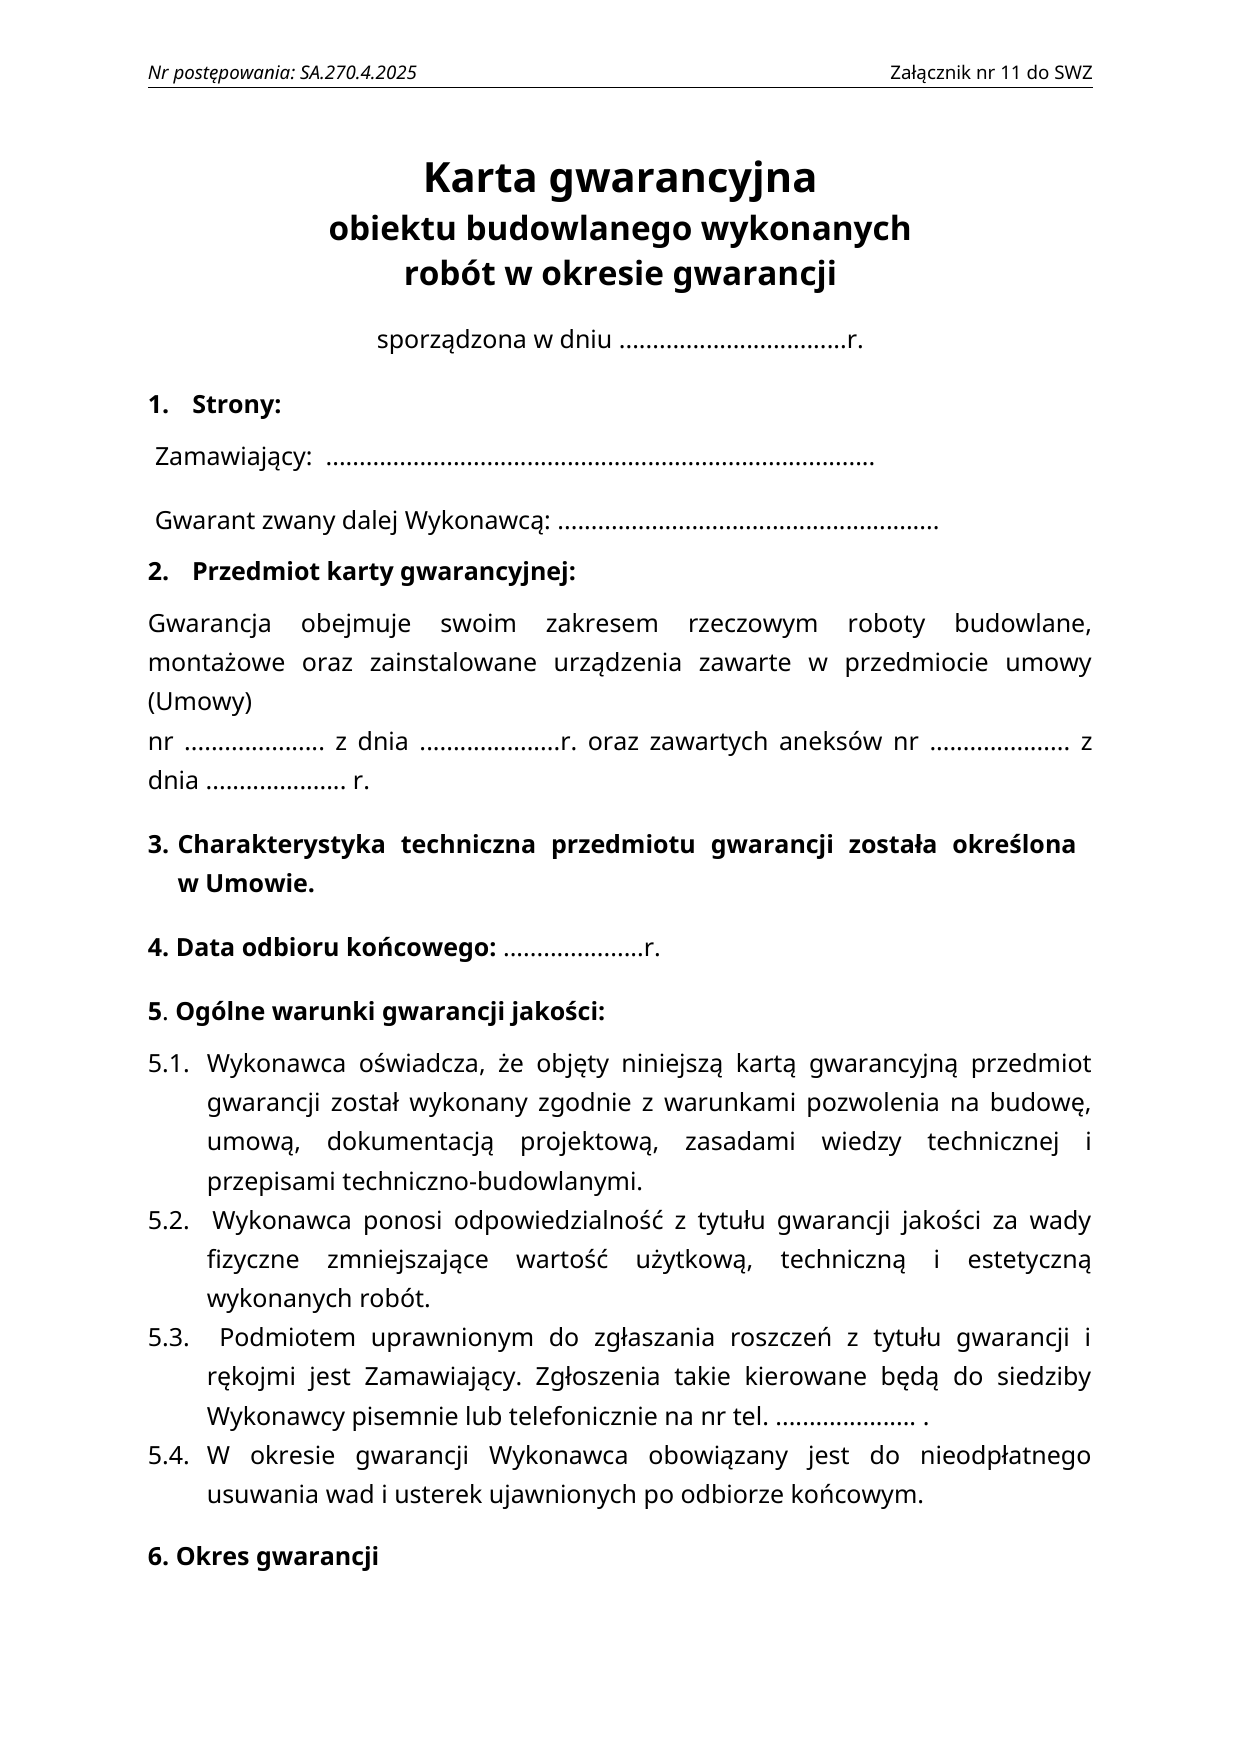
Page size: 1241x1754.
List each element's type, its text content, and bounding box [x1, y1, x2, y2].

text 5.3. Podmiotem uprawnionym do zgłaszania roszczeń z tytułu gwarancji i rękojmi jest Zamawiający. Zgłoszenia takie kierowane będą do siedziby Wykonawcy pisemnie lub telefonicznie na nr tel. ..................... . [148, 1320, 1093, 1432]
list Przedmiot karty gwarancyjnej: [148, 554, 1093, 588]
text 4. Data odbioru końcowego: .....................r. [148, 930, 1093, 964]
text 5.1. Wykonawca oświadcza, że objęty niniejszą kartą gwarancyjną przedmiot gwarancji został wykonany zgodnie z warunkami pozwolenia na budowę, umową, dokumentacją projektową, zasadami wiedzy technicznej i przepisami techniczno-budowlanymi. [148, 1046, 1093, 1197]
text 5.4. W okresie gwarancji Wykonawca obowiązany jest do nieodpłatnego usuwania wad i usterek ujawnionych po odbiorze końcowym. [148, 1437, 1093, 1511]
text Gwarant zwany dalej Wykonawcą: ......................................................... [148, 502, 1093, 536]
text Karta gwarancyjna [148, 148, 1093, 204]
subtitle 5. Ogólne warunki gwarancji jakości: [148, 994, 1093, 1028]
title obiektu budowlanego wykonanych robót w okresie gwarancji [148, 204, 1093, 295]
text 5.2. Wykonawca ponosi odpowiedzialność z tytułu gwarancji jakości za wady fizyczne zmniejszające wartość użytkową, techniczną i estetyczną wykonanych robót. [148, 1202, 1093, 1315]
text 6. Okres gwarancji [148, 1538, 1093, 1572]
text Gwarancja obejmuje swoim zakresem rzeczowym roboty budowlane, montażowe oraz zainstalowane urządzenia zawarte w przedmiocie umowy (Umowy) nr ..................... z dnia .....................r. oraz zawartych aneksów nr ..................... z dnia ..................... r. [148, 606, 1093, 796]
list Charakterystyka techniczna przedmiotu gwarancji została określona w Umowie. [148, 826, 1093, 900]
list Strony: [148, 386, 1093, 421]
text sporządzona w dniu ..................................r. [148, 321, 1093, 355]
text Zamawiający: .................................................................................. [148, 438, 1093, 472]
